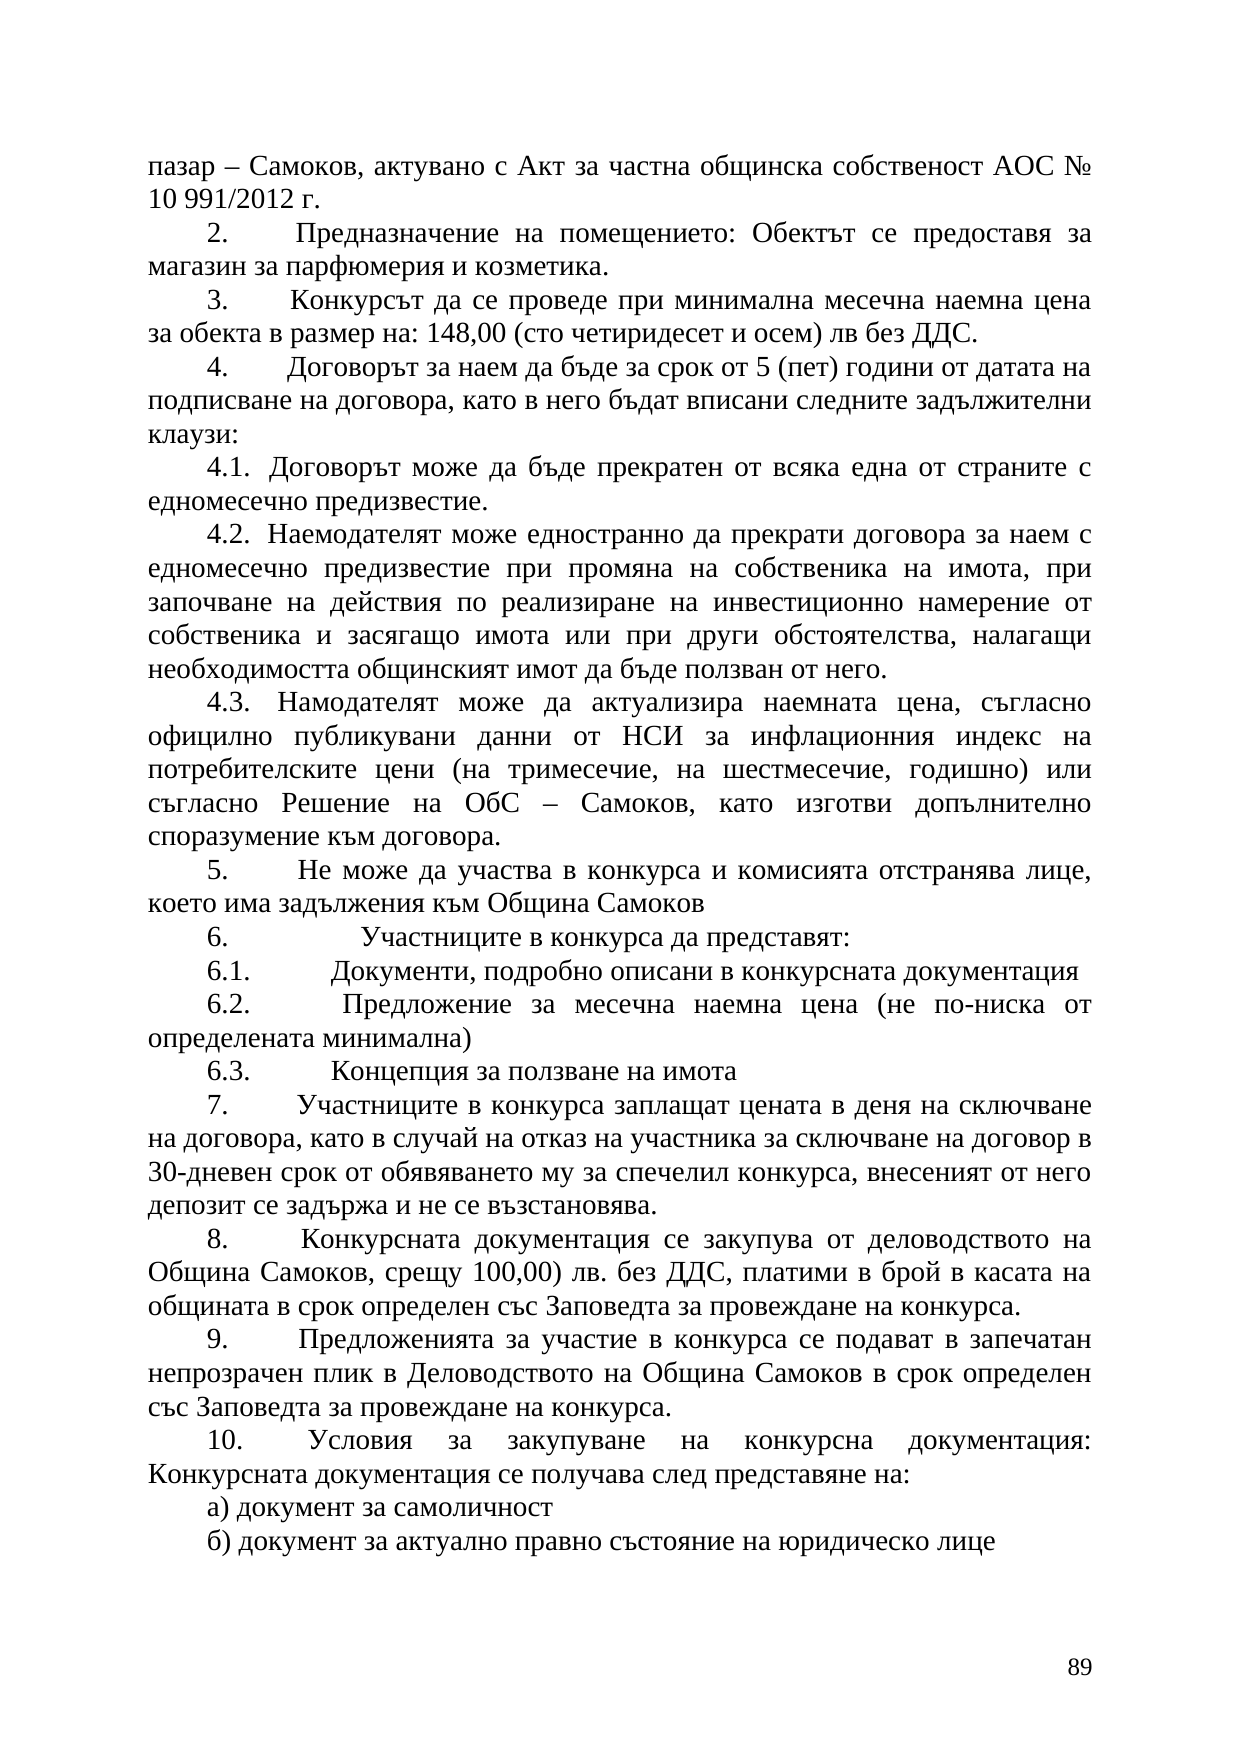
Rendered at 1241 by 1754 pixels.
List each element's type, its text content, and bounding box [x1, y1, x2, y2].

text 2. Предназначение на помещението: Обектът се предоставя за магазин за парфюмерия и козметика. [148, 215, 1093, 282]
text 5. Не може да участва в конкурса и комисията отстранява лице, което има задължения към Община Самоков [148, 852, 1093, 919]
text 3. Конкурсът да се проведе при минимална месечна наемна цена за обекта в размер на: 148,00 (сто четиридесет и осем) лв без ДДС. [148, 282, 1093, 349]
text 4.3. Намодателят може да актуализира наемната цена, съгласно официлно публикувани данни от НСИ за инфлационния индекс на потребителските цени (на тримесечие, на шестмесечие, годишно) или съгласно Решение на ОбС – Самоков, като изготви допълнително споразумение към договора. [148, 684, 1093, 852]
text 6.3. Концепция за ползване на имота [148, 1053, 1093, 1087]
text 10. Условия за закупуване на конкурсна документация: Конкурсната документация се получава след представяне на: [148, 1422, 1093, 1489]
text 4.2. Наемодателят може едностранно да прекрати договора за наем с едномесечно предизвестие при промяна на собственика на имота, при започване на действия по реализиране на инвестиционно намерение от собственика и засягащо имота или при други обстоятелства, налагащи необходимостта общинският имот да бъде ползван от него. [148, 517, 1093, 684]
text 6.1. Документи, подробно описани в конкурсната документация [148, 953, 1093, 986]
text 4. Договорът за наем да бъде за срок от 5 (пет) години от датата на подписване на договора, като в него бъдат вписани следните задължителни клаузи: [148, 349, 1093, 449]
text 6.2. Предложение за месечна наемна цена (не по-ниска от определената минимална) [148, 986, 1093, 1053]
text 6. Участниците в конкурса да представят: [148, 919, 1093, 953]
text б) документ за актуално правно състояние на юридическо лице [148, 1523, 1093, 1556]
text 8. Конкурсната документация се закупува от деловодството на Община Самоков, срещу 100,00) лв. без ДДС, платими в брой в касата на общината в срок определен със Заповедта за провеждане на конкурса. [148, 1221, 1093, 1322]
text 9. Предложенията за участие в конкурса се подават в запечатан непрозрачен плик в Деловодството на Община Самоков в срок определен със Заповедта за провеждане на конкурса. [148, 1322, 1093, 1422]
text 7. Участниците в конкурса заплащат цената в деня на сключване на договора, като в случай на отказ на участника за сключване на договор в 30-дневен срок от обявяването му за спечелил конкурса, внесеният от него депозит се задържа и не се възстановява. [148, 1087, 1093, 1221]
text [148, 148, 1093, 215]
text а) документ за самоличност [148, 1489, 1093, 1523]
text 4.1. Договорът може да бъде прекратен от всяка една от страните с едномесечно предизвестие. [148, 449, 1093, 517]
